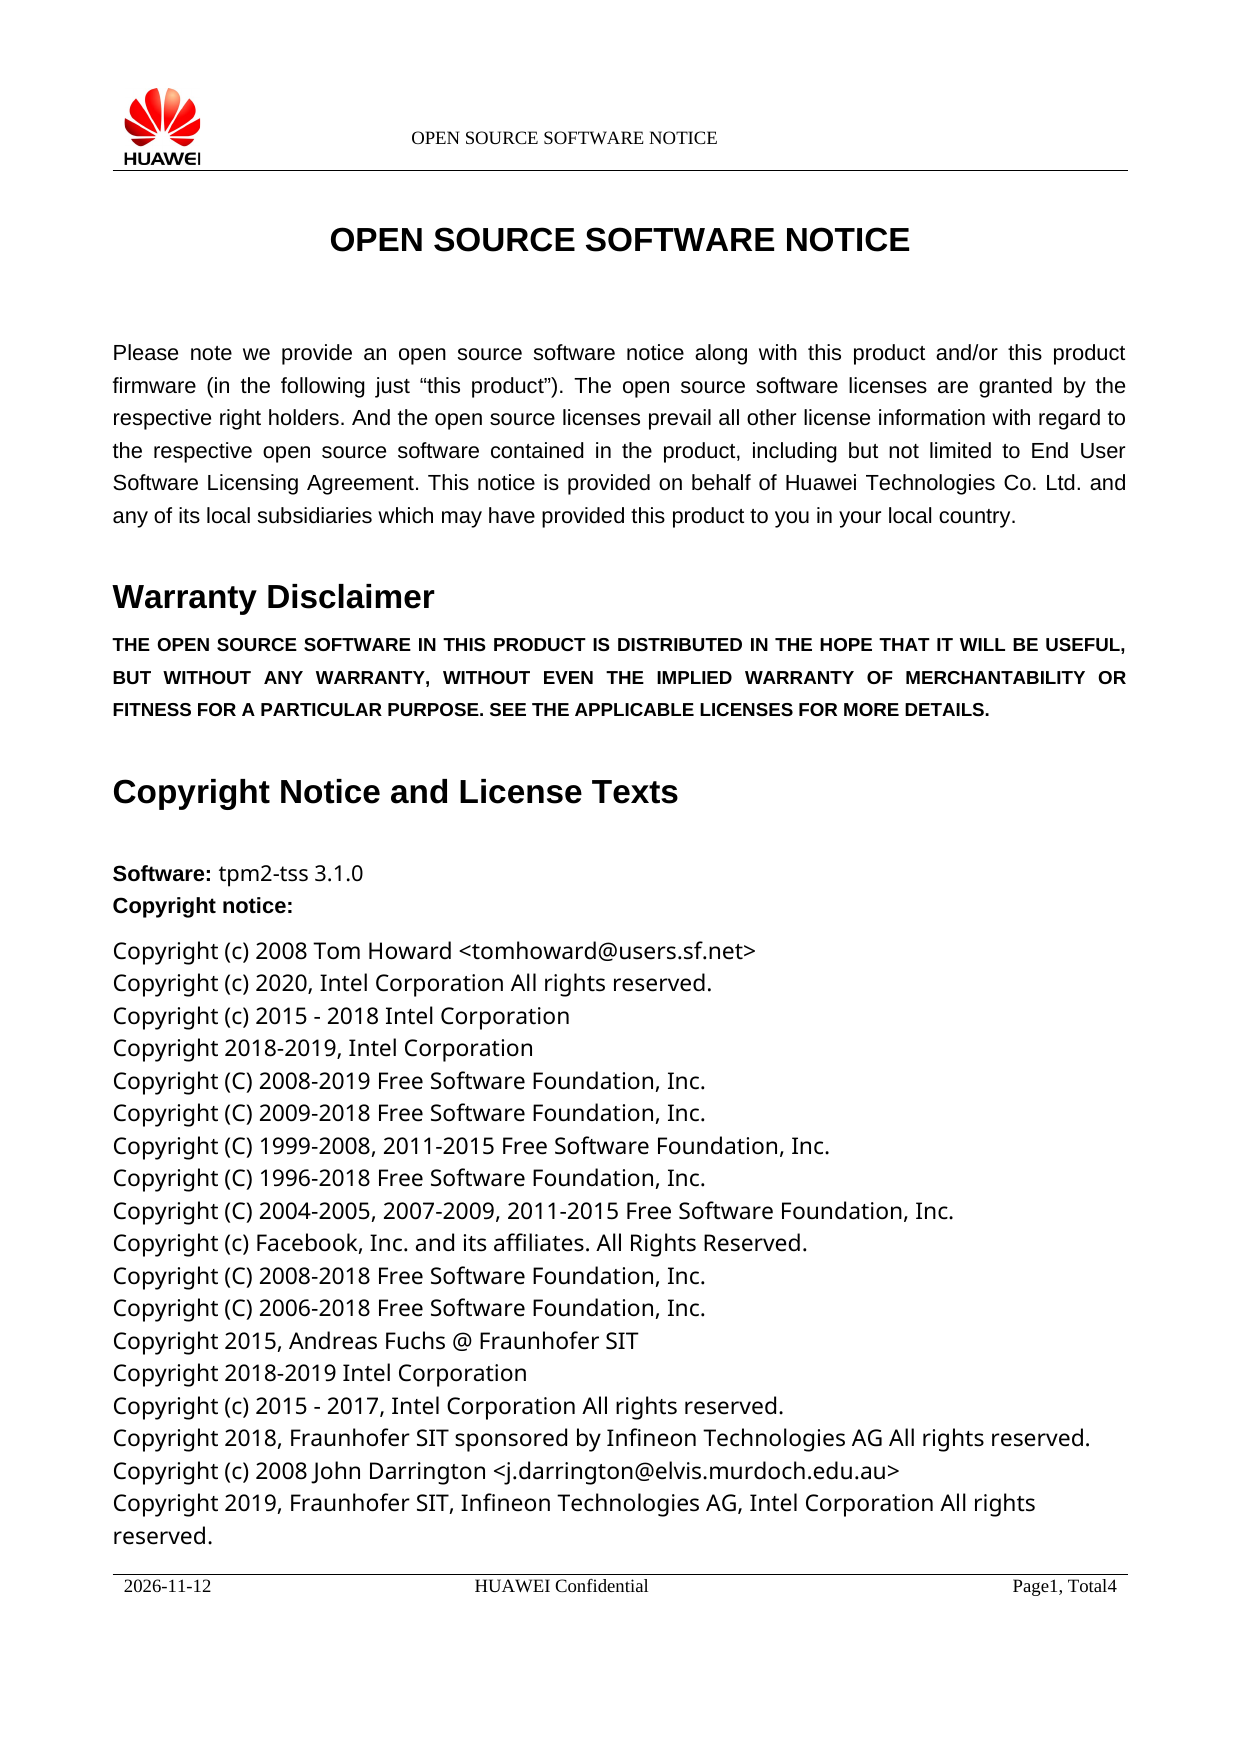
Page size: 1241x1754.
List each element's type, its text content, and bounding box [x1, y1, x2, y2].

text OPEN SOURCE SOFTWARE NOTICE [112, 206, 1128, 271]
text Please note we provide an open source software notice along with this product and/or this product firmware (in the following just “this product”). The open source software licenses are granted by the respective right holders. And the open source licenses prevail all other license information with regard to the respective open source software contained in the product, including but not limited to End User Software Licensing Agreement. This notice is provided on behalf of Huawei Technologies Co. Ltd. and any of its local subsidiaries which may have provided this product to you in your local country. [112, 336, 1128, 531]
text Warranty Disclaimer [112, 564, 1128, 629]
text Copyright notice: [112, 889, 1128, 921]
title Software: tpm2-tss 3.1.0 [112, 856, 1128, 889]
text Copyright Notice and License Texts [112, 759, 1128, 824]
text The open source software in this product is distributed in the hope that it will be useful, but WITHOUT ANY WARRANTY, without even the implied warranty of MERCHANTABILITY or FITNESS FOR A PARTICULAR PURPOSE. See the applicable licenses for more details. [112, 629, 1128, 726]
picture [124, 88, 201, 165]
